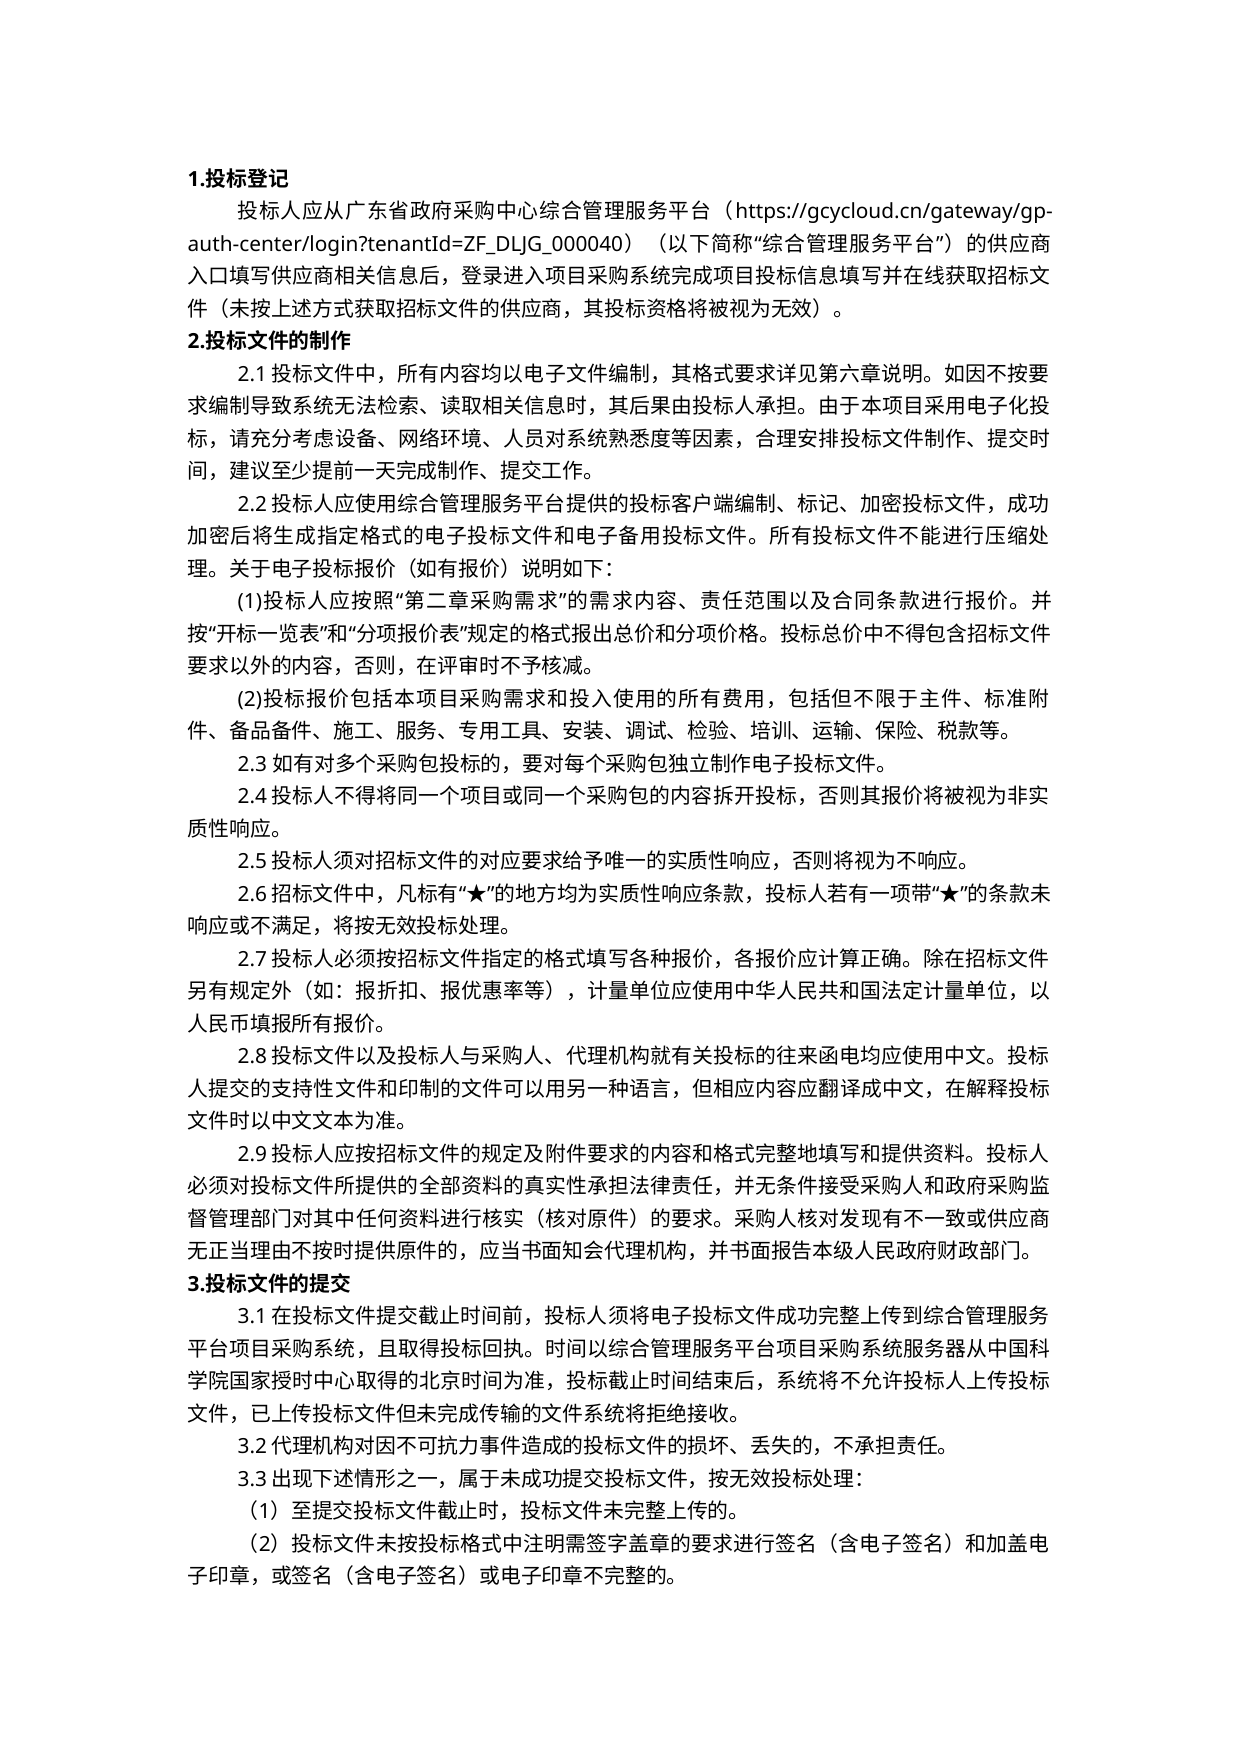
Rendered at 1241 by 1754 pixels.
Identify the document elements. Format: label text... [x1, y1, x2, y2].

text （1）至提交投标文件截止时，投标文件未完整上传的。 [187, 1494, 1053, 1527]
text 3.2代理机构对因不可抗力事件造成的投标文件的损坏、丢失的，不承担责任。 [187, 1429, 1053, 1462]
text 1.投标登记 [187, 162, 1053, 194]
text (1)投标人应按照“第二章采购需求”的需求内容、责任范围以及合同条款进行报价。并按“开标一览表”和“分项报价表”规定的格式报出总价和分项价格。投标总价中不得包含招标文件要求以外的内容，否则，在评审时不予核减。 [187, 584, 1053, 682]
text 2.4投标人不得将同一个项目或同一个采购包的内容拆开投标，否则其报价将被视为非实质性响应。 [187, 779, 1053, 844]
text 2.8投标文件以及投标人与采购人、代理机构就有关投标的往来函电均应使用中文。投标人提交的支持性文件和印制的文件可以用另一种语言，但相应内容应翻译成中文，在解释投标文件时以中文文本为准。 [187, 1039, 1053, 1137]
text （2）投标文件未按投标格式中注明需签字盖章的要求进行签名（含电子签名）和加盖电子印章，或签名（含电子签名）或电子印章不完整的。 [187, 1527, 1053, 1592]
text 3.1在投标文件提交截止时间前，投标人须将电子投标文件成功完整上传到综合管理服务平台项目采购系统，且取得投标回执。时间以综合管理服务平台项目采购系统服务器从中国科学院国家授时中心取得的北京时间为准，投标截止时间结束后，系统将不允许投标人上传投标文件，已上传投标文件但未完成传输的文件系统将拒绝接收。 [187, 1299, 1053, 1429]
text 2.6招标文件中，凡标有“★”的地方均为实质性响应条款，投标人若有一项带“★”的条款未响应或不满足，将按无效投标处理。 [187, 877, 1053, 942]
text 2.1投标文件中，所有内容均以电子文件编制，其格式要求详见第六章说明。如因不按要求编制导致系统无法检索、读取相关信息时，其后果由投标人承担。由于本项目采用电子化投标，请充分考虑设备、网络环境、人员对系统熟悉度等因素，合理安排投标文件制作、提交时间，建议至少提前一天完成制作、提交工作。 [187, 357, 1053, 487]
text 投标人应从广东省政府采购中心综合管理服务平台（https://gcycloud.cn/gateway/gp-auth-center/login?tenantId=ZF_DLJG_000040）（以下简称“综合管理服务平台”）的供应商入口填写供应商相关信息后，登录进入项目采购系统完成项目投标信息填写并在线获取招标文件（未按上述方式获取招标文件的供应商，其投标资格将被视为无效）。 [187, 194, 1053, 324]
text 2.投标文件的制作 [187, 324, 1053, 357]
text 3.投标文件的提交 [187, 1267, 1053, 1299]
text 2.3 如有对多个采购包投标的，要对每个采购包独立制作电子投标文件。 [187, 747, 1053, 779]
text 2.5投标人须对招标文件的对应要求给予唯一的实质性响应，否则将视为不响应。 [187, 844, 1053, 877]
text 2.9投标人应按招标文件的规定及附件要求的内容和格式完整地填写和提供资料。投标人必须对投标文件所提供的全部资料的真实性承担法律责任，并无条件接受采购人和政府采购监督管理部门对其中任何资料进行核实（核对原件）的要求。采购人核对发现有不一致或供应商无正当理由不按时提供原件的，应当书面知会代理机构，并书面报告本级人民政府财政部门。 [187, 1137, 1053, 1267]
text 3.3出现下述情形之一，属于未成功提交投标文件，按无效投标处理： [187, 1462, 1053, 1494]
text 2.7投标人必须按招标文件指定的格式填写各种报价，各报价应计算正确。除在招标文件另有规定外（如：报折扣、报优惠率等），计量单位应使用中华人民共和国法定计量单位，以人民币填报所有报价。 [187, 942, 1053, 1039]
text 2.2投标人应使用综合管理服务平台提供的投标客户端编制、标记、加密投标文件，成功加密后将生成指定格式的电子投标文件和电子备用投标文件。所有投标文件不能进行压缩处理。关于电子投标报价（如有报价）说明如下： [187, 487, 1053, 584]
text (2)投标报价包括本项目采购需求和投入使用的所有费用，包括但不限于主件、标准附件、备品备件、施工、服务、专用工具、安装、调试、检验、培训、运输、保险、税款等。 [187, 682, 1053, 747]
